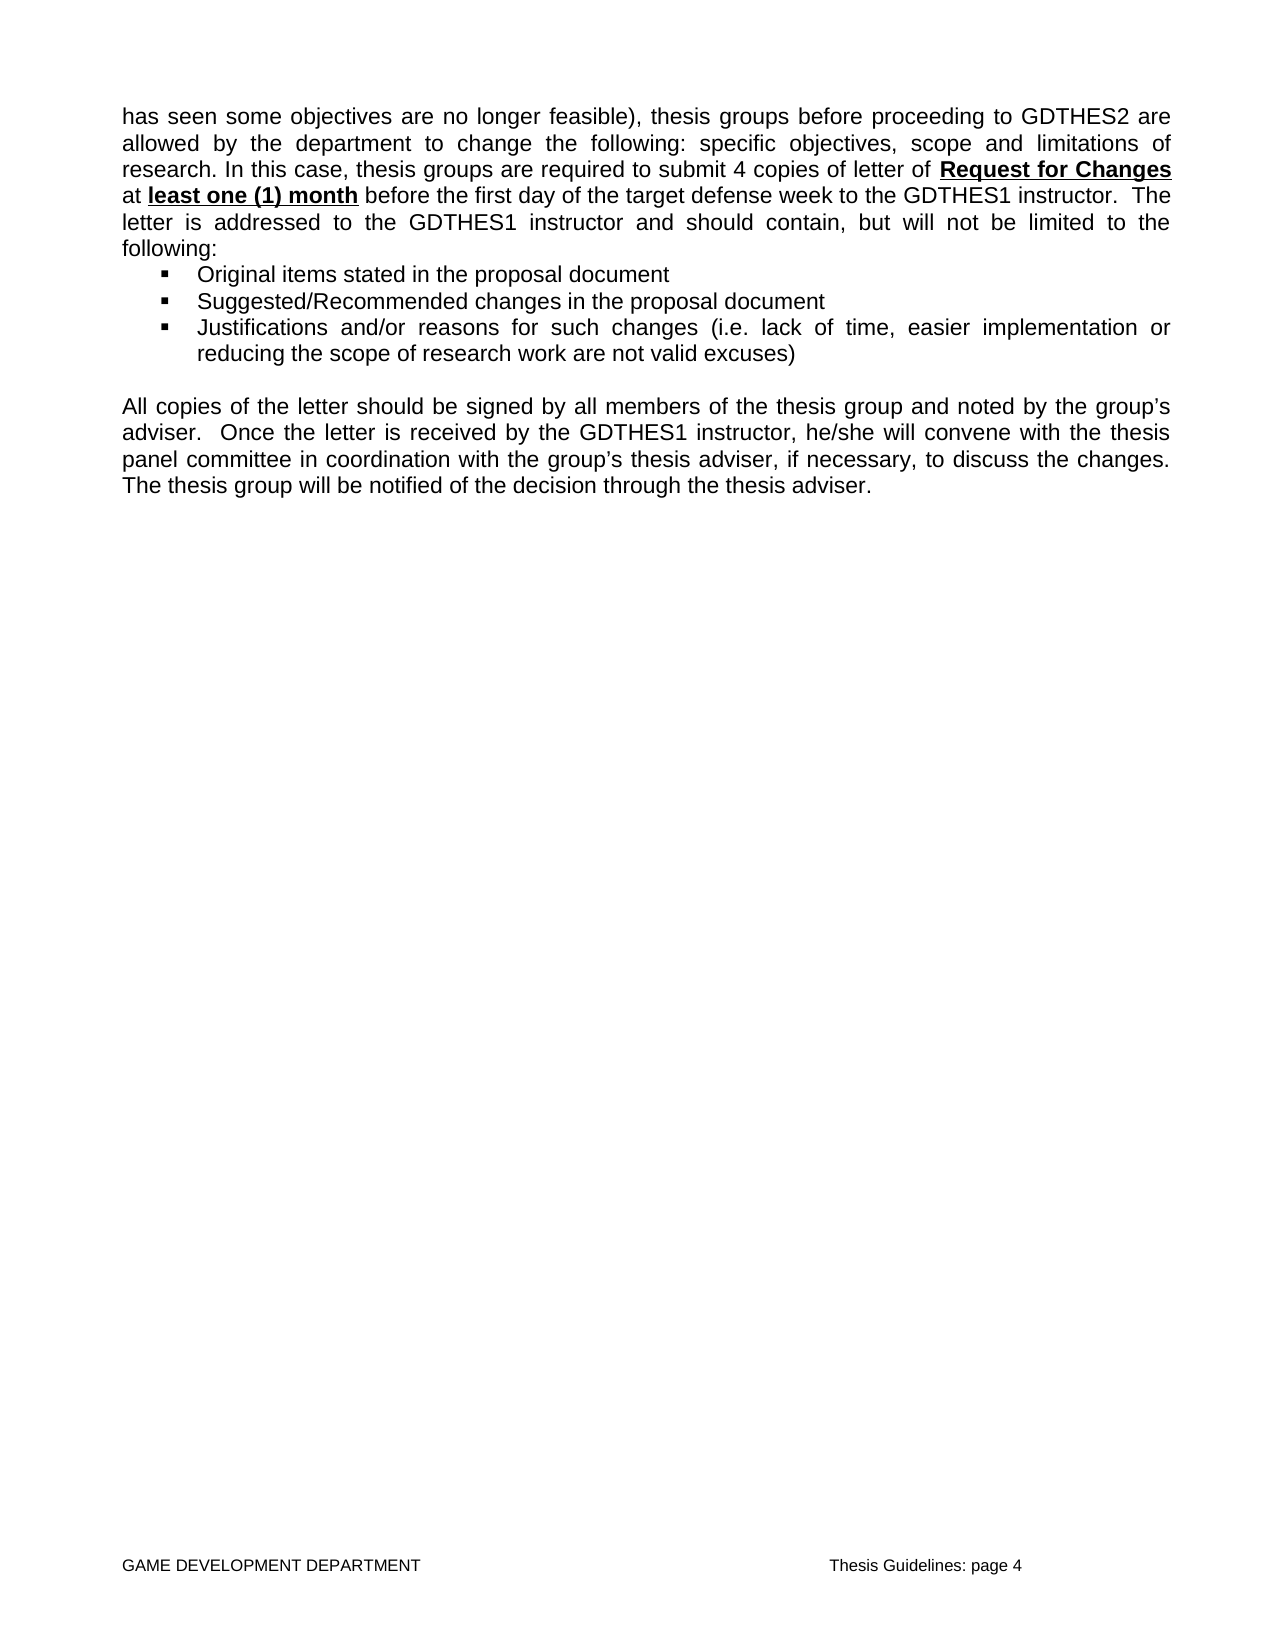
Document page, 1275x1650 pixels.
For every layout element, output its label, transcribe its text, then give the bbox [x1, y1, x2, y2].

list Justifications and/or reasons for such changes (i.e. lack of time, easier implementation or reducing the scope of research work are not valid excuses) [159, 314, 1172, 367]
list Original items stated in the proposal document [159, 261, 1172, 288]
list Suggested/Recommended changes in the proposal document [159, 288, 1172, 314]
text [122, 103, 1172, 261]
text All copies of the letter should be signed by all members of the thesis group and noted by the group’s adviser. Once the letter is received by the GDTHES1 instructor, he/she will convene with the thesis panel committee in coordination with the group’s thesis adviser, if necessary, to discuss the changes. The thesis group will be notified of the decision through the thesis adviser. [122, 393, 1172, 498]
